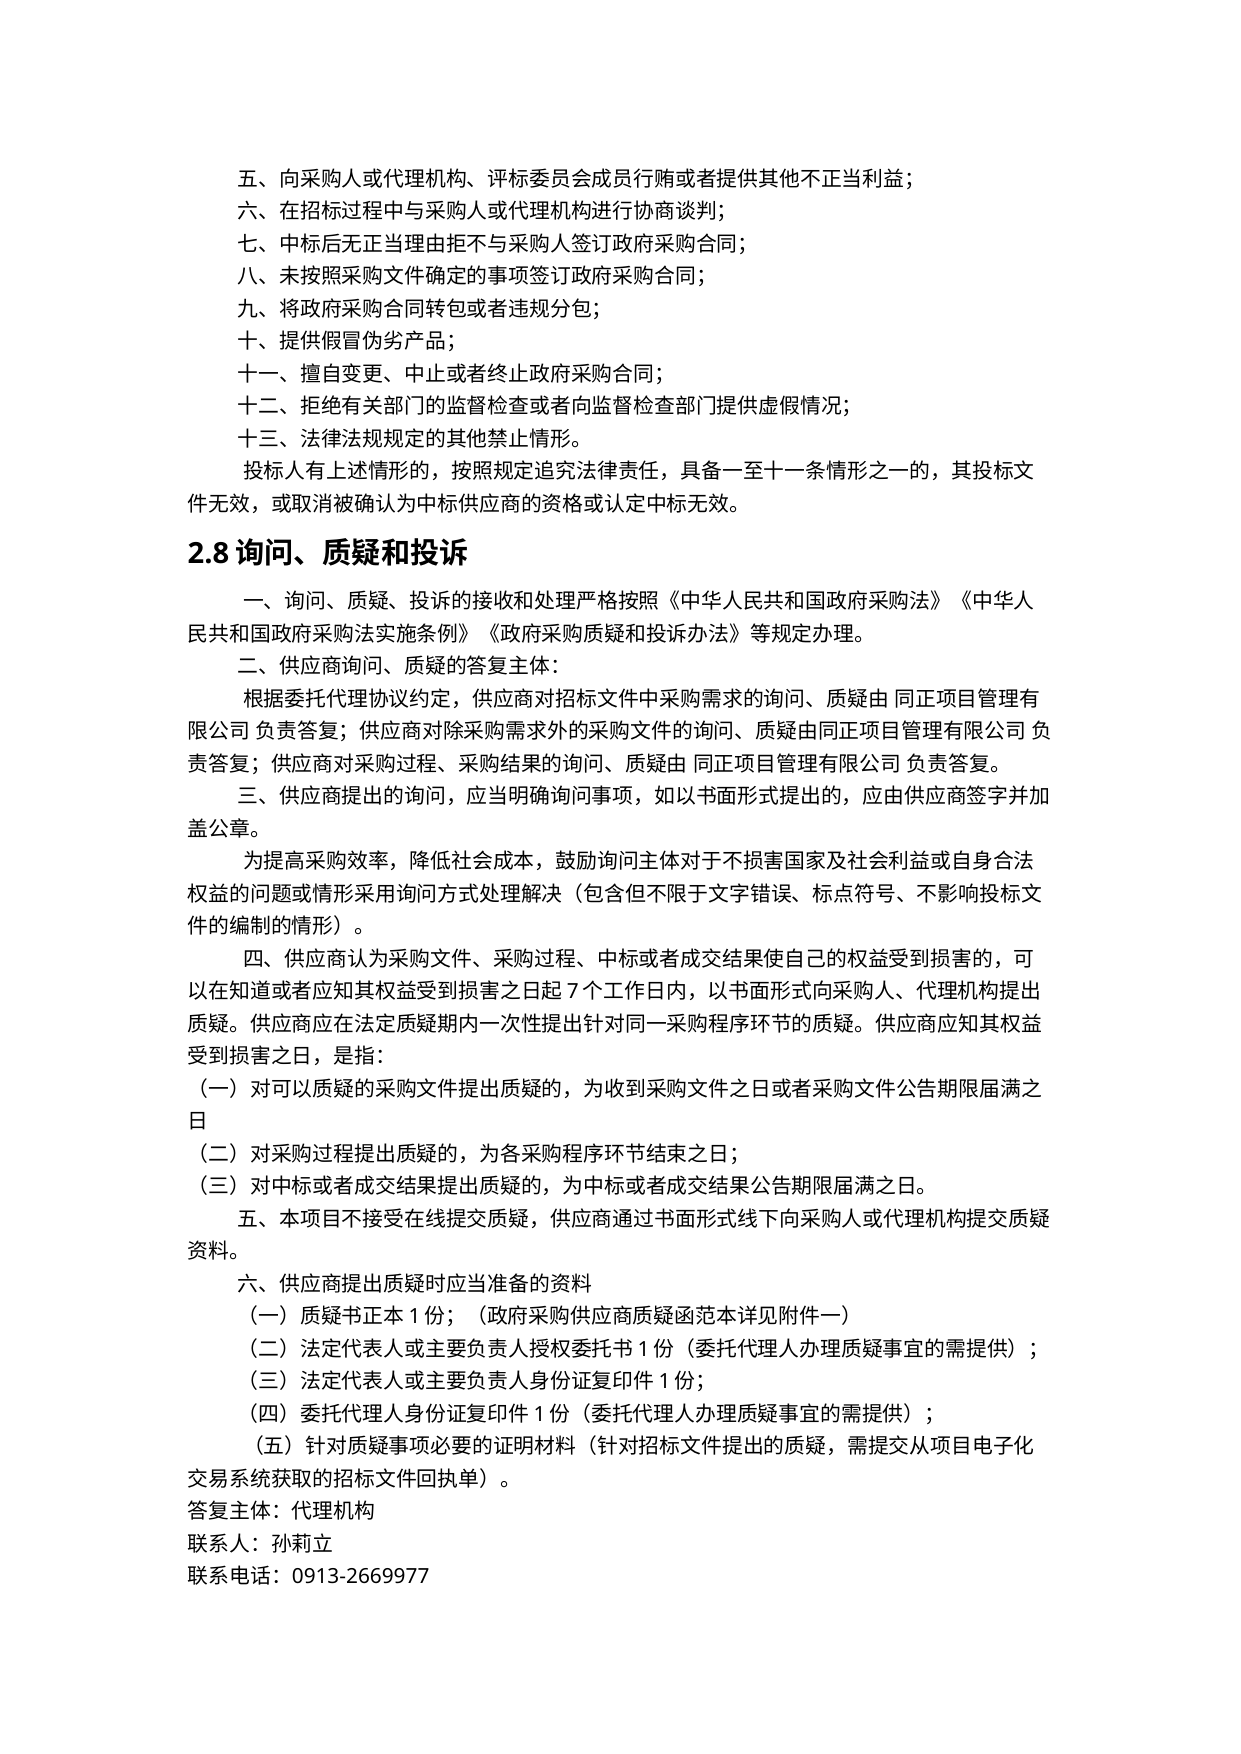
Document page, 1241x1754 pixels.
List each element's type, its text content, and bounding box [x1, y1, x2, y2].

text 六、在招标过程中与采购人或代理机构进行协商谈判； [187, 194, 1053, 227]
text （一）质疑书正本1份；（政府采购供应商质疑函范本详见附件一） [187, 1299, 1053, 1332]
text （三）法定代表人或主要负责人身份证复印件1份； [187, 1364, 1053, 1397]
text 三、供应商提出的询问，应当明确询问事项，如以书面形式提出的，应由供应商签字并加盖公章。 [187, 779, 1053, 844]
text 联系人：孙莉立 [187, 1527, 1053, 1559]
text 投标人有上述情形的，按照规定追究法律责任，具备一至十一条情形之一的，其投标文件无效，或取消被确认为中标供应商的资格或认定中标无效。 [187, 454, 1053, 519]
text 五、向采购人或代理机构、评标委员会成员行贿或者提供其他不正当利益； [187, 162, 1053, 194]
text （五）针对质疑事项必要的证明材料（针对招标文件提出的质疑，需提交从项目电子化交易系统获取的招标文件回执单）。 [187, 1429, 1053, 1494]
text （三）对中标或者成交结果提出质疑的，为中标或者成交结果公告期限届满之日。 [187, 1169, 1053, 1202]
text 十三、法律法规规定的其他禁止情形。 [187, 422, 1053, 454]
text 根据委托代理协议约定，供应商对招标文件中采购需求的询问、质疑由 同正项目管理有限公司 负责答复；供应商对除采购需求外的采购文件的询问、质疑由同正项目管理有限公司 负责答复；供应商对采购过程、采购结果的询问、质疑由 同正项目管理有限公司 负责答复。 [187, 682, 1053, 779]
text 十、提供假冒伪劣产品； [187, 324, 1053, 357]
text 2.8询问、质疑和投诉 [187, 519, 1053, 584]
text 四、供应商认为采购文件、采购过程、中标或者成交结果使自己的权益受到损害的，可以在知道或者应知其权益受到损害之日起7个工作日内，以书面形式向采购人、代理机构提出质疑。供应商应在法定质疑期内一次性提出针对同一采购程序环节的质疑。供应商应知其权益受到损害之日，是指： [187, 942, 1053, 1072]
text 十一、擅自变更、中止或者终止政府采购合同； [187, 357, 1053, 389]
text （四）委托代理人身份证复印件1份（委托代理人办理质疑事宜的需提供）； [187, 1397, 1053, 1429]
text 一、询问、质疑、投诉的接收和处理严格按照《中华人民共和国政府采购法》《中华人民共和国政府采购法实施条例》《政府采购质疑和投诉办法》等规定办理。 [187, 584, 1053, 649]
text 联系电话：0913-2669977 [187, 1559, 1053, 1592]
text 十二、拒绝有关部门的监督检查或者向监督检查部门提供虚假情况； [187, 389, 1053, 422]
text 八、未按照采购文件确定的事项签订政府采购合同； [187, 259, 1053, 292]
text 为提高采购效率，降低社会成本，鼓励询问主体对于不损害国家及社会利益或自身合法权益的问题或情形采用询问方式处理解决（包含但不限于文字错误、标点符号、不影响投标文件的编制的情形）。 [187, 844, 1053, 942]
text （二）法定代表人或主要负责人授权委托书1份（委托代理人办理质疑事宜的需提供）； [187, 1332, 1053, 1364]
text 九、将政府采购合同转包或者违规分包； [187, 292, 1053, 324]
text 二、供应商询问、质疑的答复主体： [187, 649, 1053, 682]
text （一）对可以质疑的采购文件提出质疑的，为收到采购文件之日或者采购文件公告期限届满之日 [187, 1072, 1053, 1137]
text 答复主体：代理机构 [187, 1494, 1053, 1527]
text （二）对采购过程提出质疑的，为各采购程序环节结束之日； [187, 1137, 1053, 1169]
text 六、供应商提出质疑时应当准备的资料 [187, 1267, 1053, 1299]
text 七、中标后无正当理由拒不与采购人签订政府采购合同； [187, 227, 1053, 259]
text 五、本项目不接受在线提交质疑，供应商通过书面形式线下向采购人或代理机构提交质疑资料。 [187, 1202, 1053, 1267]
